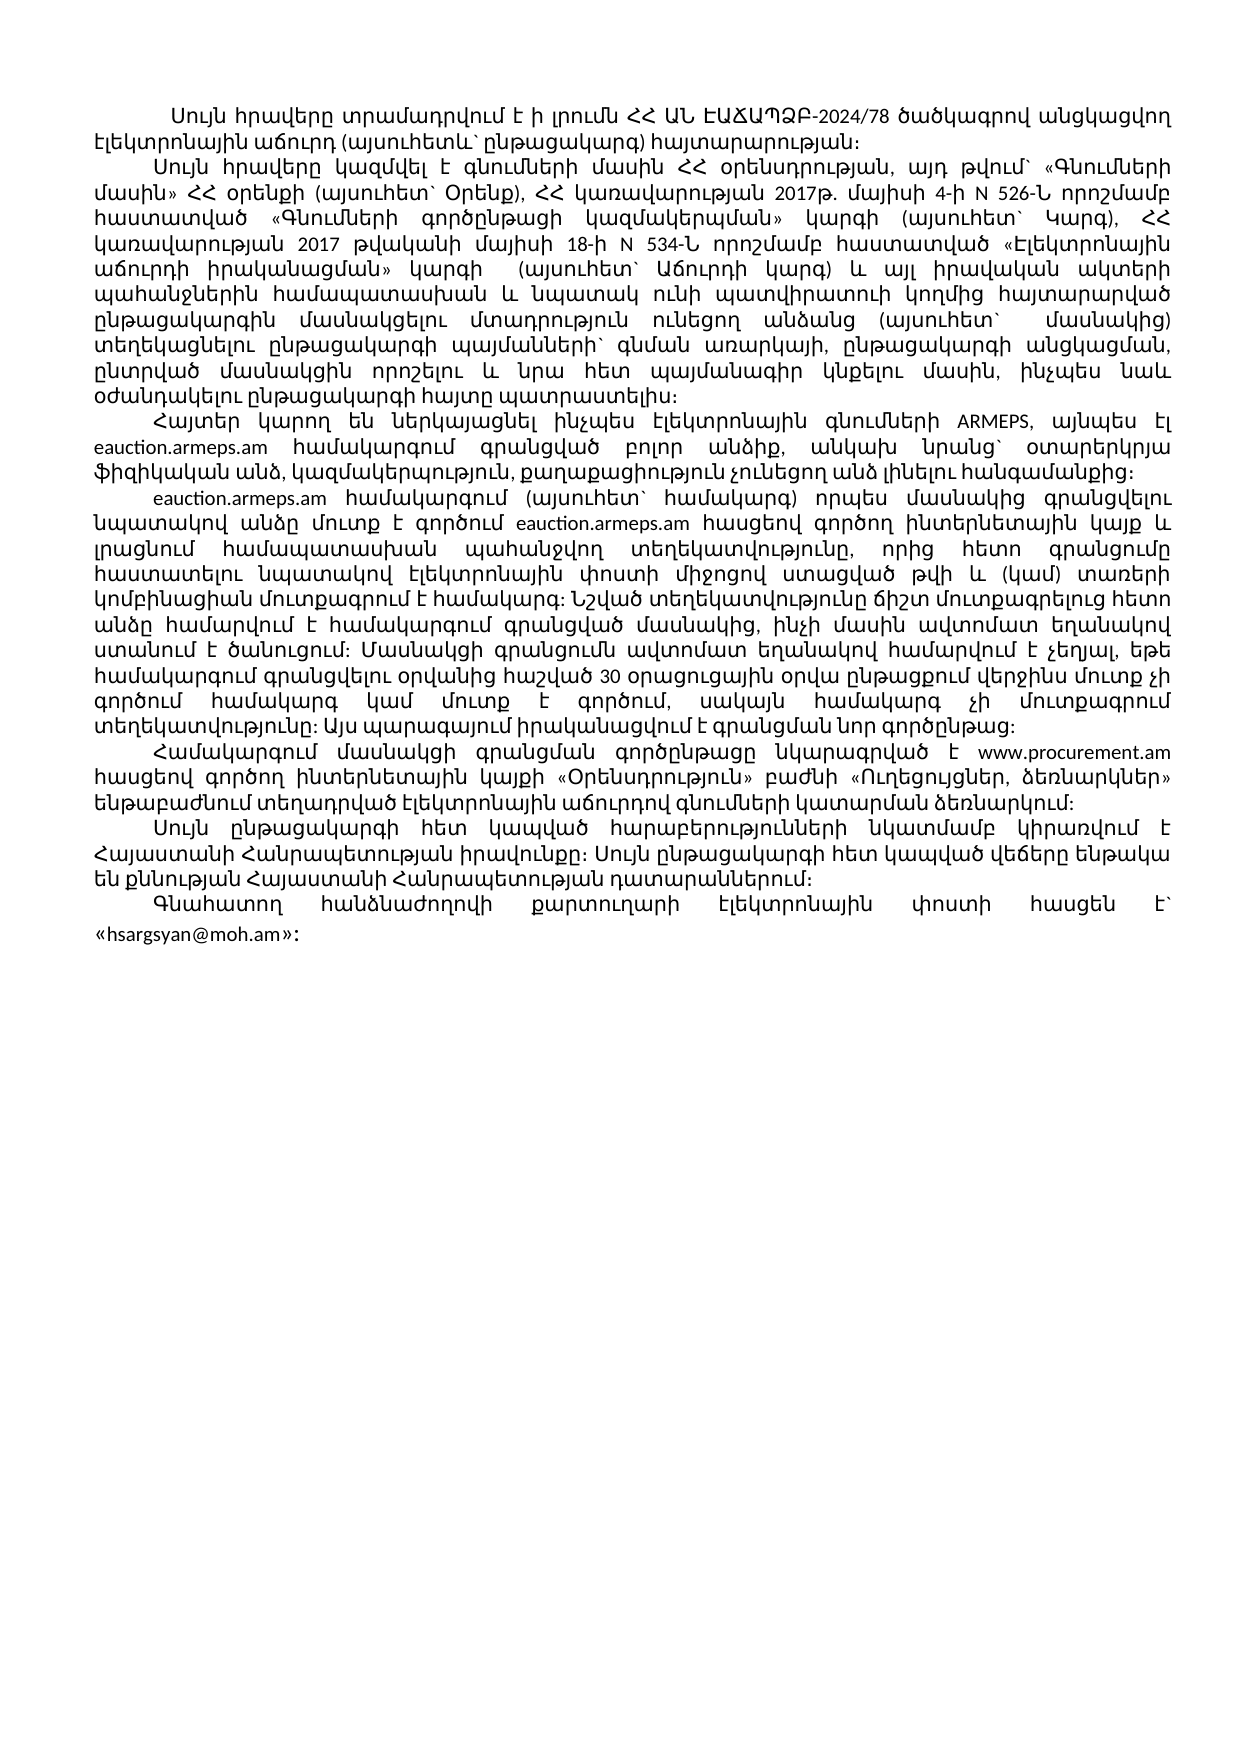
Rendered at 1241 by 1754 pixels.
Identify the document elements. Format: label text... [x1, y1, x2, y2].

text Սույն ընթացակարգի հետ կապված հարաբերությունների նկատմամբ կիրառվում է Հայաստանի Հանրապետության իրավունքը։ Սույն ընթացակարգի հետ կապված վեճերը ենթակա են քննության Հայաստանի Հանրապետության դատարաններում։ [94, 815, 1171, 892]
text Սույն հրավերը կազմվել է գնումների մասին ՀՀ օրենսդրության, այդ թվում` «Գնումների մասին» ՀՀ օրենքի (այսուհետ` Օրենք), ՀՀ կառավարության 2017թ. մայիսի 4-ի N 526-Ն որոշմամբ հաստատված «Գնումների գործընթացի կազմակերպման» կարգի (այսուհետ` Կարգ), ՀՀ կառավարության 2017 թվականի մայիսի 18-ի N 534-Ն որոշմամբ հաստատված «Էլեկտրոնային աճուրդի իրականացման» կարգի (այսուհետ` Աճուրդի կարգ) և այլ իրավական ակտերի պահանջներին համապատասխան և նպատակ ունի պատվիրատուի կողմից հայտարարված ընթացակարգին մասնակցելու մտադրություն ունեցող անձանց (այսուհետ` մասնակից) տեղեկացնելու ընթացակարգի պայմանների` գնման առարկայի, ընթացակարգի անցկացման, ընտրված մասնակցին որոշելու և նրա հետ պայմանագիր կնքելու մասին, ինչպես նաև օժանդակելու ընթացակարգի հայտը պատրաստելիս։ [94, 154, 1171, 409]
text Հայտեր կարող են ներկայացնել ինչպես էլեկտրոնային գնումների ARMEPS, այնպես էլ eauction.armeps.am համակարգում գրանցված բոլոր անձիք, անկախ նրանց` օտարերկրյա ֆիզիկական անձ, կազմակերպություն, քաղաքացիություն չունեցող անձ լինելու հանգամանքից։ [94, 409, 1171, 485]
text Գնահատող հանձնաժողովի քարտուղարի էլեկտրոնային փոստի հասցեն է` «hsargsyan@moh.am»: [94, 892, 1171, 948]
text Սույն հրավերը տրամադրվում է ի լրումն ՀՀ ԱՆ ԷԱՃԱՊՁԲ-2024/78 ծածկագրով անցկացվող էլեկտրոնային աճուրդ (այսուհետև` ընթացակարգ) հայտարարության։ [94, 104, 1171, 154]
text eauction.armeps.am համակարգում (այսուհետ` համակարգ) որպես մասնակից գրանցվելու նպատակով անձը մուտք է գործում eauction.armeps.am հասցեով գործող ինտերնետային կայք և լրացնում համապատասխան պահանջվող տեղեկատվությունը, որից հետո գրանցումը հաստատելու նպատակով էլեկտրոնային փոստի միջոցով ստացված թվի և (կամ) տառերի կոմբինացիան մուտքագրում է համակարգ: Նշված տեղեկատվությունը ճիշտ մուտքագրելուց հետո անձը համարվում է համակարգում գրանցված մասնակից, ինչի մասին ավտոմատ եղանակով ստանում է ծանուցում: Մասնակցի գրանցումն ավտոմատ եղանակով համարվում է չեղյալ, եթե համակարգում գրանցվելու օրվանից հաշված 30 օրացուցային օրվա ընթացքում վերջինս մուտք չի գործում համակարգ կամ մուտք է գործում, սակայն համակարգ չի մուտքագրում տեղեկատվությունը: Այս պարագայում իրականացվում է գրանցման նոր գործընթաց: [94, 485, 1171, 739]
text Համակարգում մասնակցի գրանցման գործընթացը նկարագրված է www.procurement.am հասցեով գործող ինտերնետային կայքի «Օրենսդրություն» բաժնի «Ուղեցույցներ, ձեռնարկներ» ենթաբաժնում տեղադրված էլեկտրոնային աճուրդով գնումների կատարման ձեռնարկում: [94, 739, 1171, 815]
